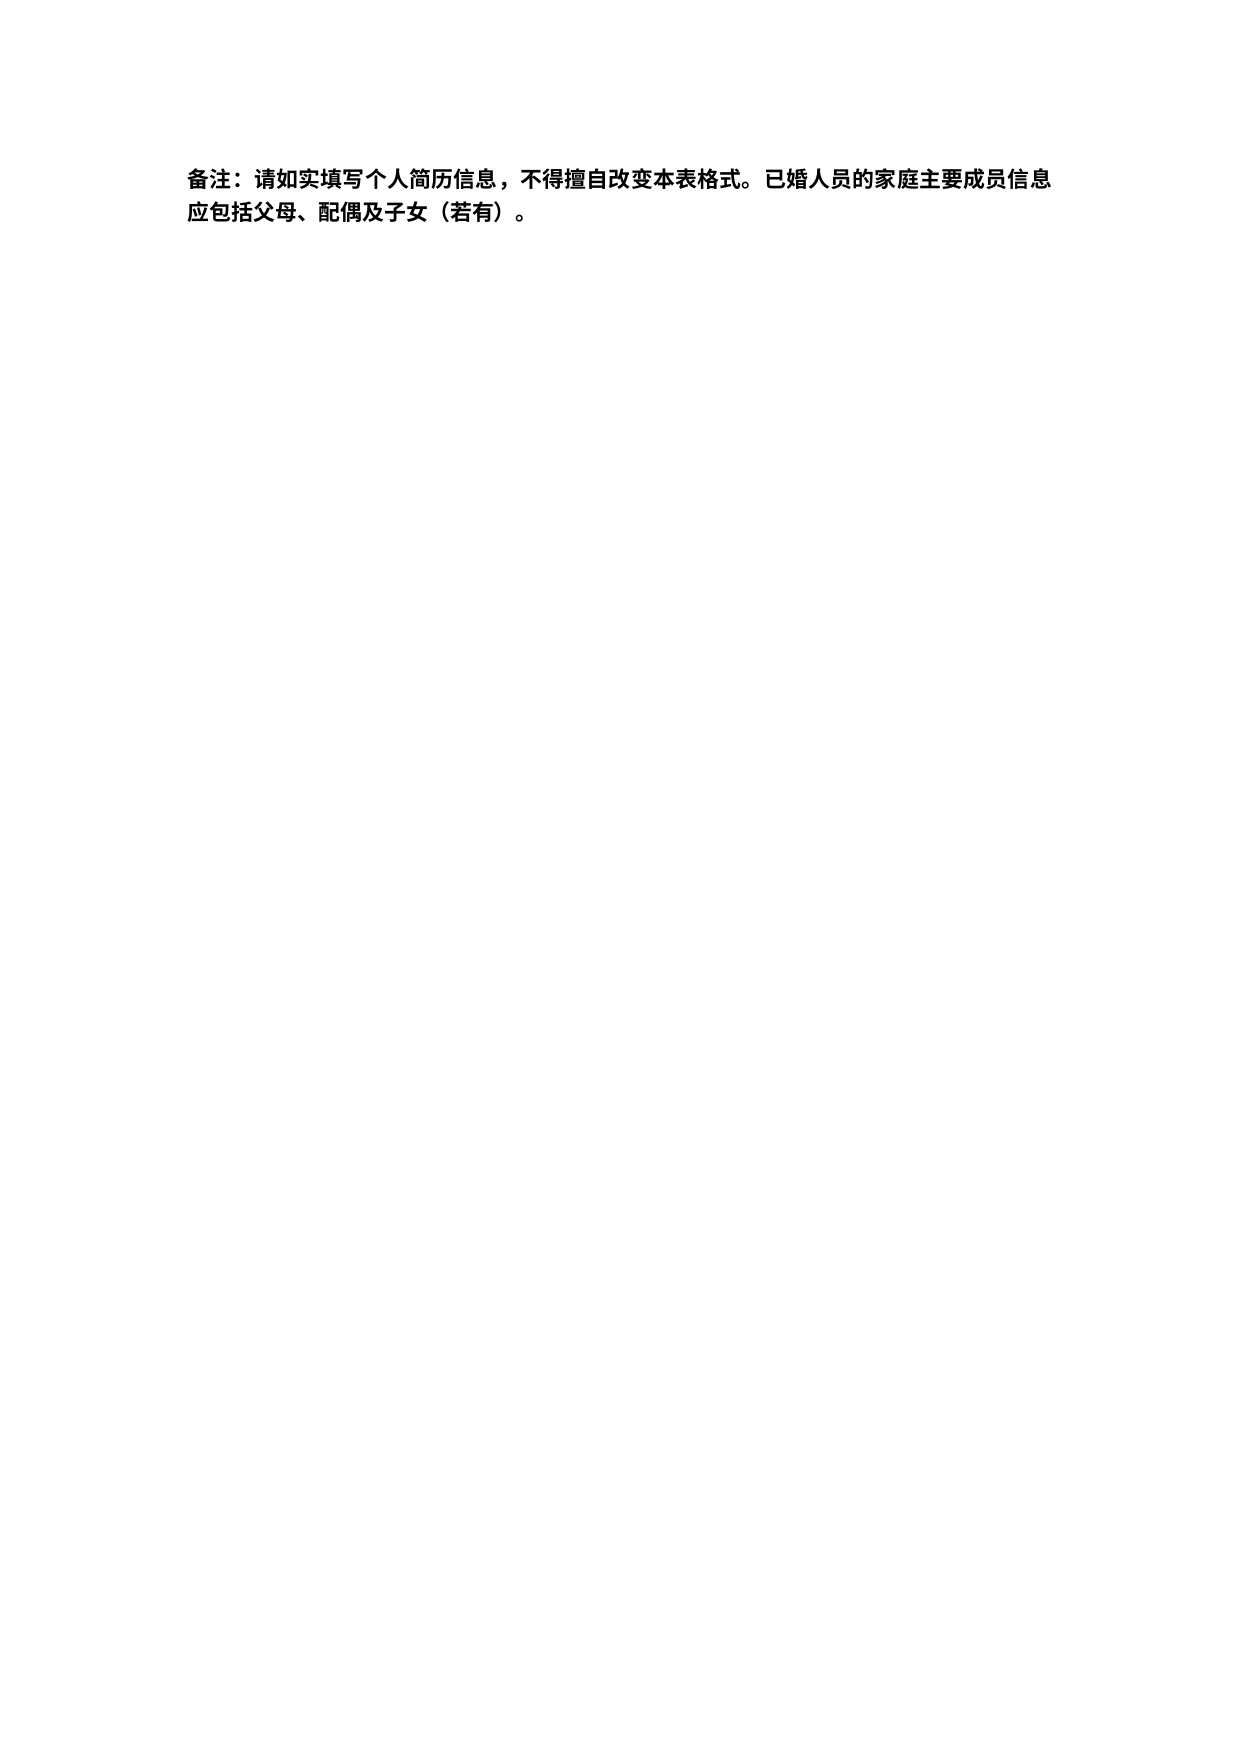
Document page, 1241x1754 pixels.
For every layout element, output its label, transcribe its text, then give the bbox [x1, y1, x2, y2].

text 备注：请如实填写个人简历信息，不得擅自改变本表格式。已婚人员的家庭主要成员信息应包括父母、配偶及子女（若有）。 [187, 162, 1053, 227]
